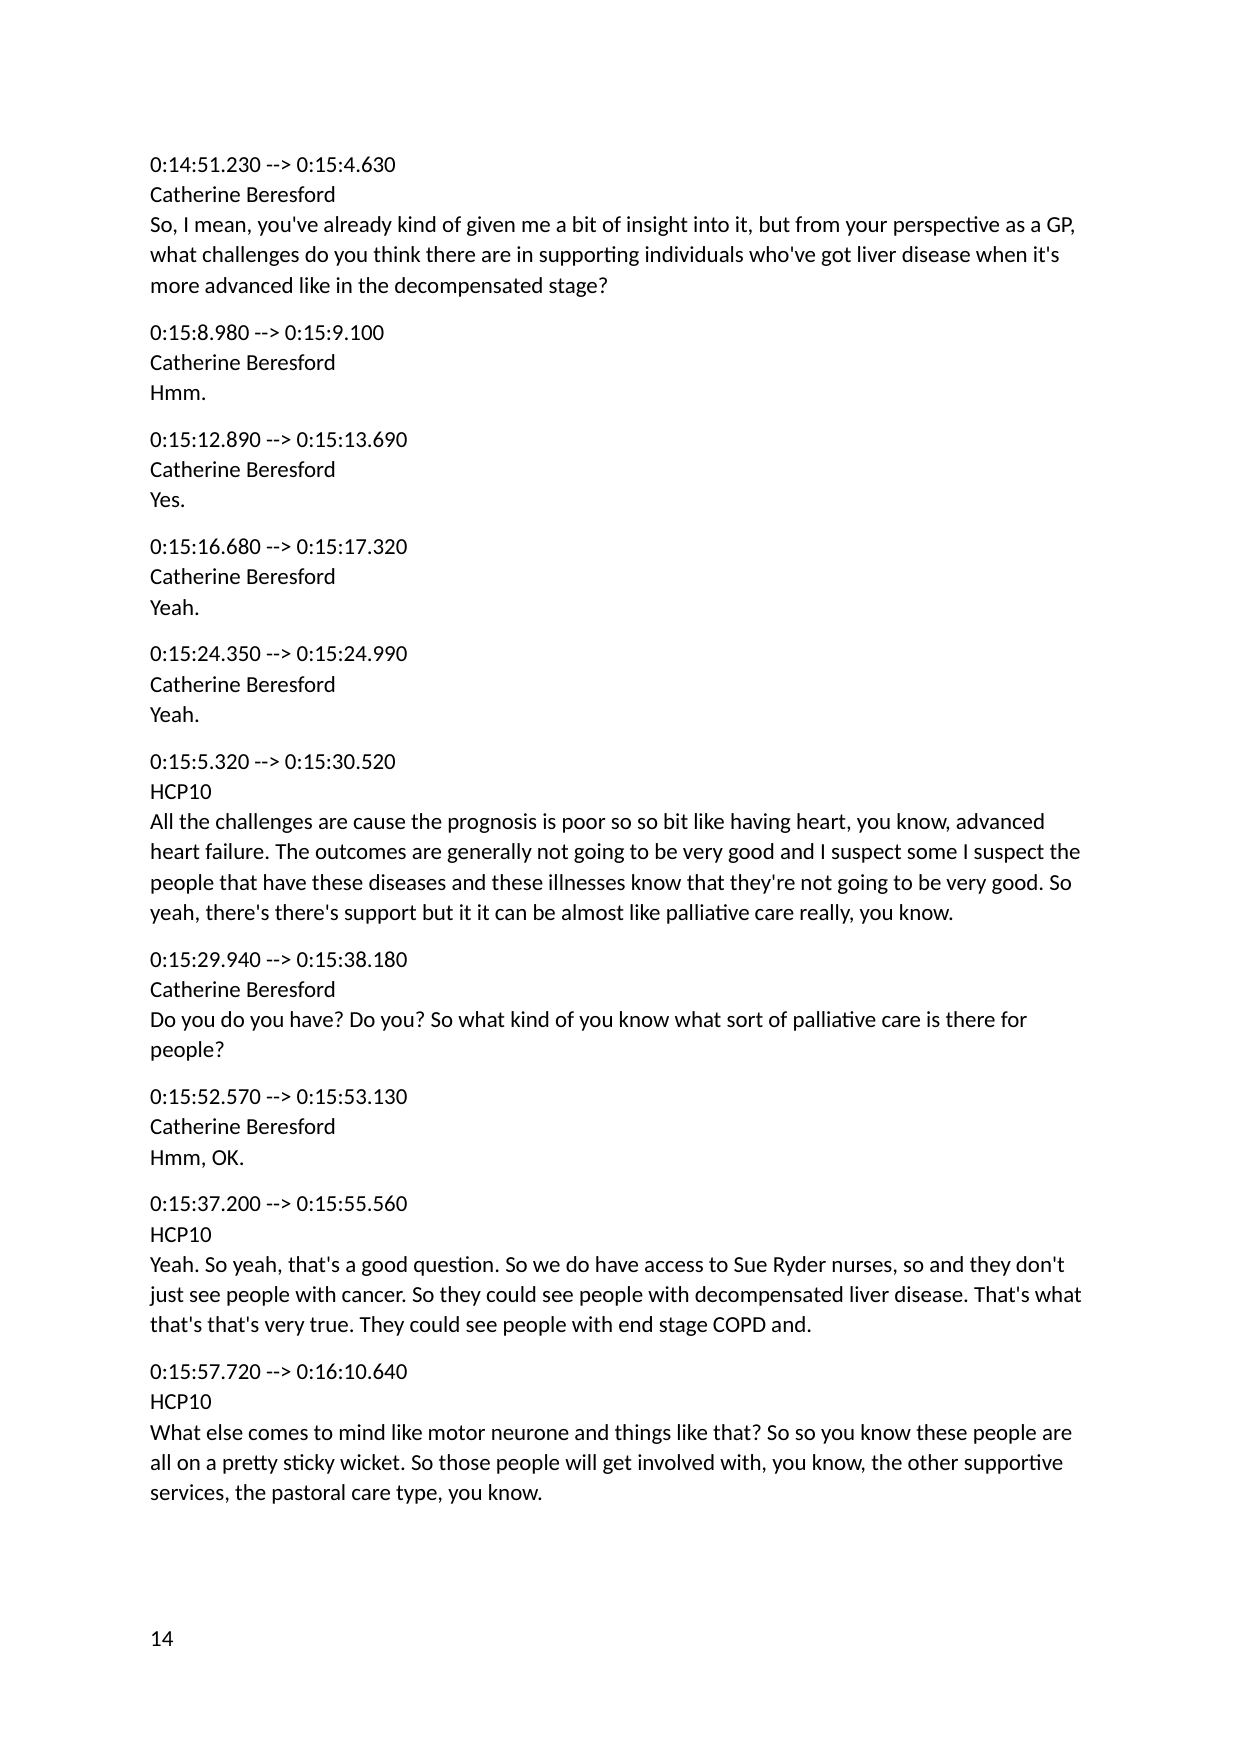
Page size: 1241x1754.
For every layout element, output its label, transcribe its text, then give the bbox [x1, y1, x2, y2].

text 0:15:5.320 --> 0:15:30.520 HCP10 All the challenges are cause the prognosis is poor so so bit like having heart, you know, advanced heart failure. The outcomes are generally not going to be very good and I suspect some I suspect the people that have these diseases and these illnesses know that they're not going to be very good. So yeah, there's there's support but it it can be almost like palliative care really, you know. [150, 747, 1090, 926]
text 0:15:24.350 --> 0:15:24.990 Catherine Beresford Yeah. [150, 639, 1090, 728]
text 0:15:29.940 --> 0:15:38.180 Catherine Beresford Do you do you have? Do you? So what kind of you know what sort of palliative care is there for people? [150, 945, 1090, 1063]
text 0:15:8.980 --> 0:15:9.100 Catherine Beresford Hmm. [150, 318, 1090, 406]
text 0:15:12.890 --> 0:15:13.690 Catherine Beresford Yes. [150, 425, 1090, 513]
text 0:15:52.570 --> 0:15:53.130 Catherine Beresford Hmm, OK. [150, 1082, 1090, 1171]
text 0:14:51.230 --> 0:15:4.630 Catherine Beresford So, I mean, you've already kind of given me a bit of insight into it, but from your perspective as a GP, what challenges do you think there are in supporting individuals who've got liver disease when it's more advanced like in the decompensated stage? [150, 150, 1090, 299]
text 0:15:37.200 --> 0:15:55.560 HCP10 Yeah. So yeah, that's a good question. So we do have access to Sue Ryder nurses, so and they don't just see people with cancer. So they could see people with decompensated liver disease. That's what that's that's very true. They could see people with end stage COPD and. [150, 1189, 1090, 1338]
text 0:15:57.720 --> 0:16:10.640 HCP10 What else comes to mind like motor neurone and things like that? So so you know these people are all on a pretty sticky wicket. So those people will get involved with, you know, the other supportive services, the pastoral care type, you know. [150, 1357, 1090, 1506]
text 0:15:16.680 --> 0:15:17.320 Catherine Beresford Yeah. [150, 532, 1090, 621]
